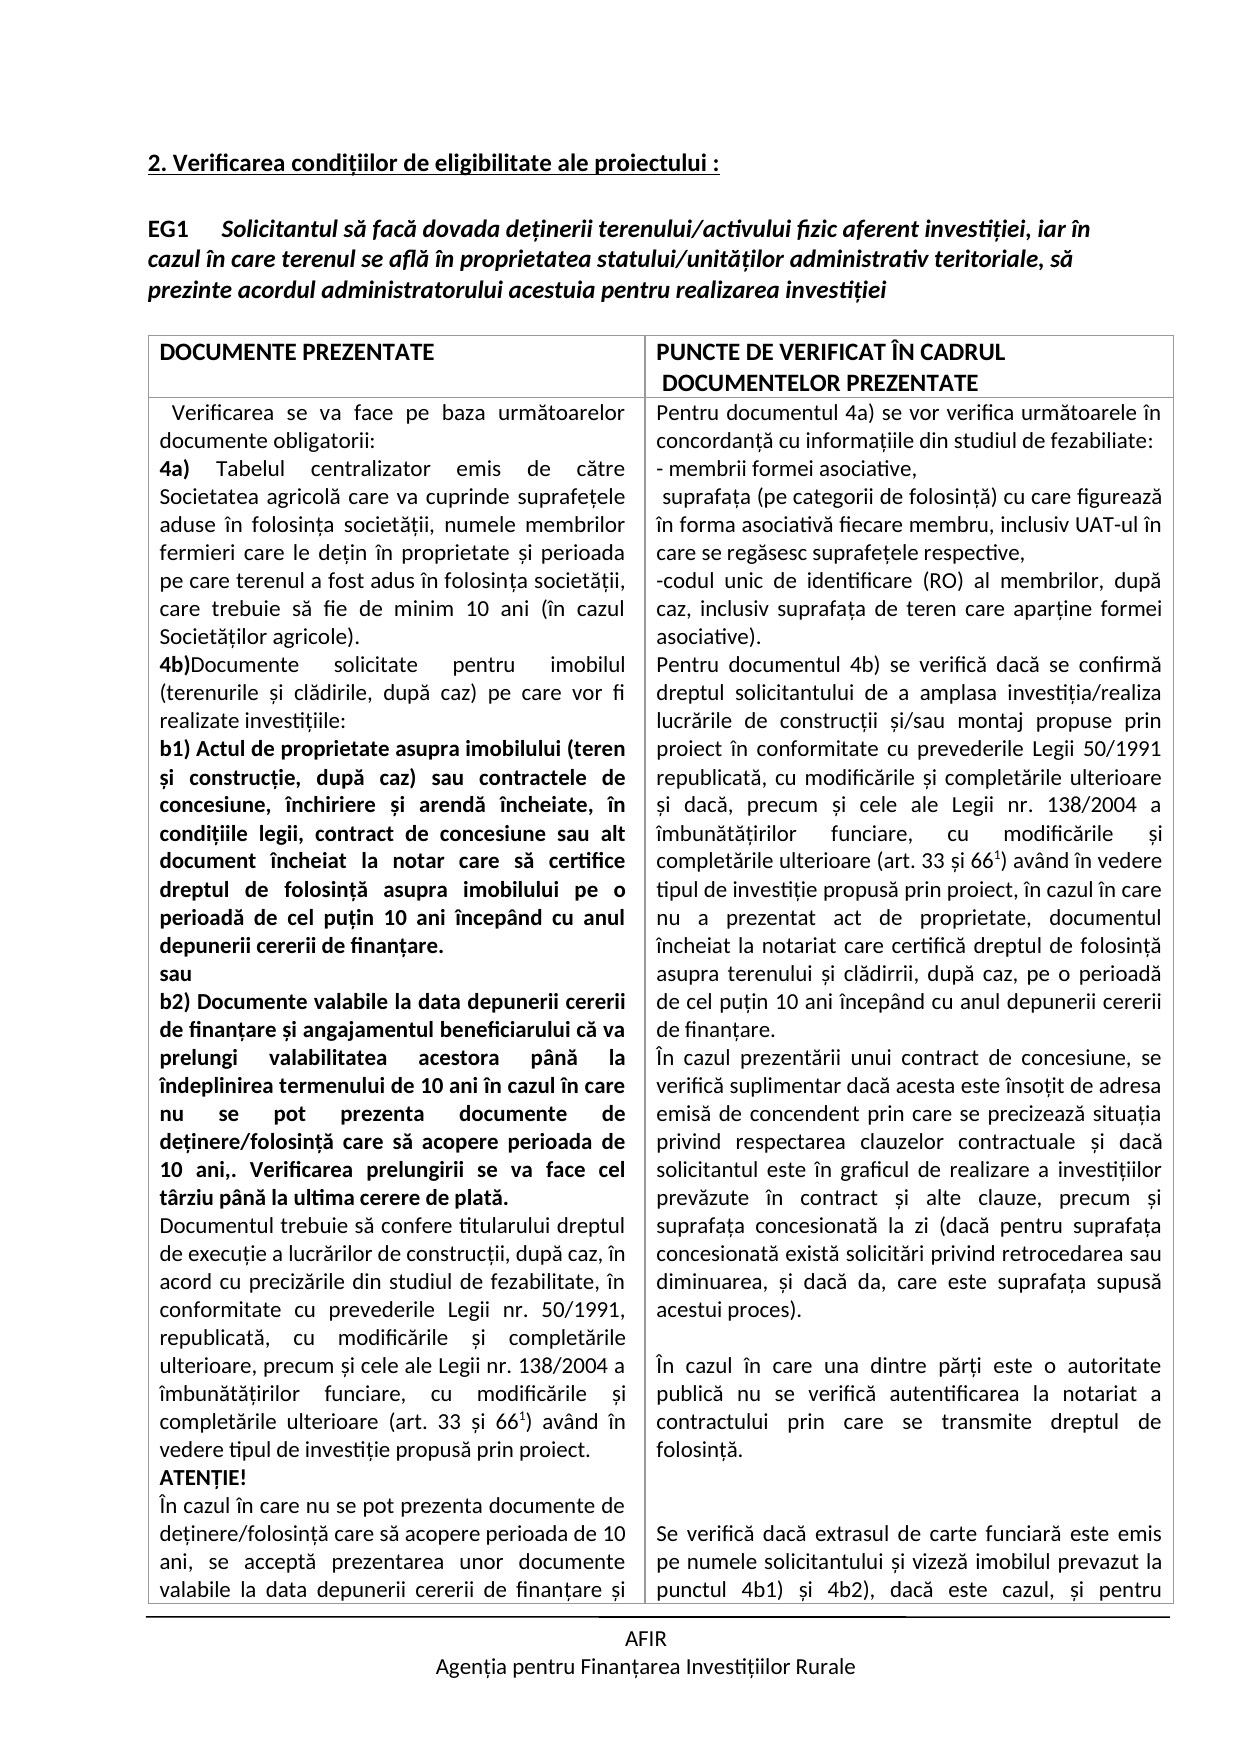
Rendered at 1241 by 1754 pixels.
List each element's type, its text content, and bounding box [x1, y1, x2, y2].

text 2. Verificarea condiţiilor de eligibilitate ale proiectului : [148, 148, 1144, 178]
table_header DOCUMENTE PREZENTATE [149, 336, 644, 397]
table_header PUNCTE DE VERIFICAT ÎN CADRUL DOCUMENTELOR PREZENTATE [646, 336, 1173, 397]
text EG1 Solicitantul să facă dovada deținerii terenului/activului fizic aferent investiției, iar în cazul în care terenul se află în proprietatea statului/unităților administrativ teritoriale, să prezinte acordul administratorului acestuia pentru realizarea investiției [148, 213, 1144, 305]
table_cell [149, 398, 644, 1603]
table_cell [646, 398, 1173, 1603]
